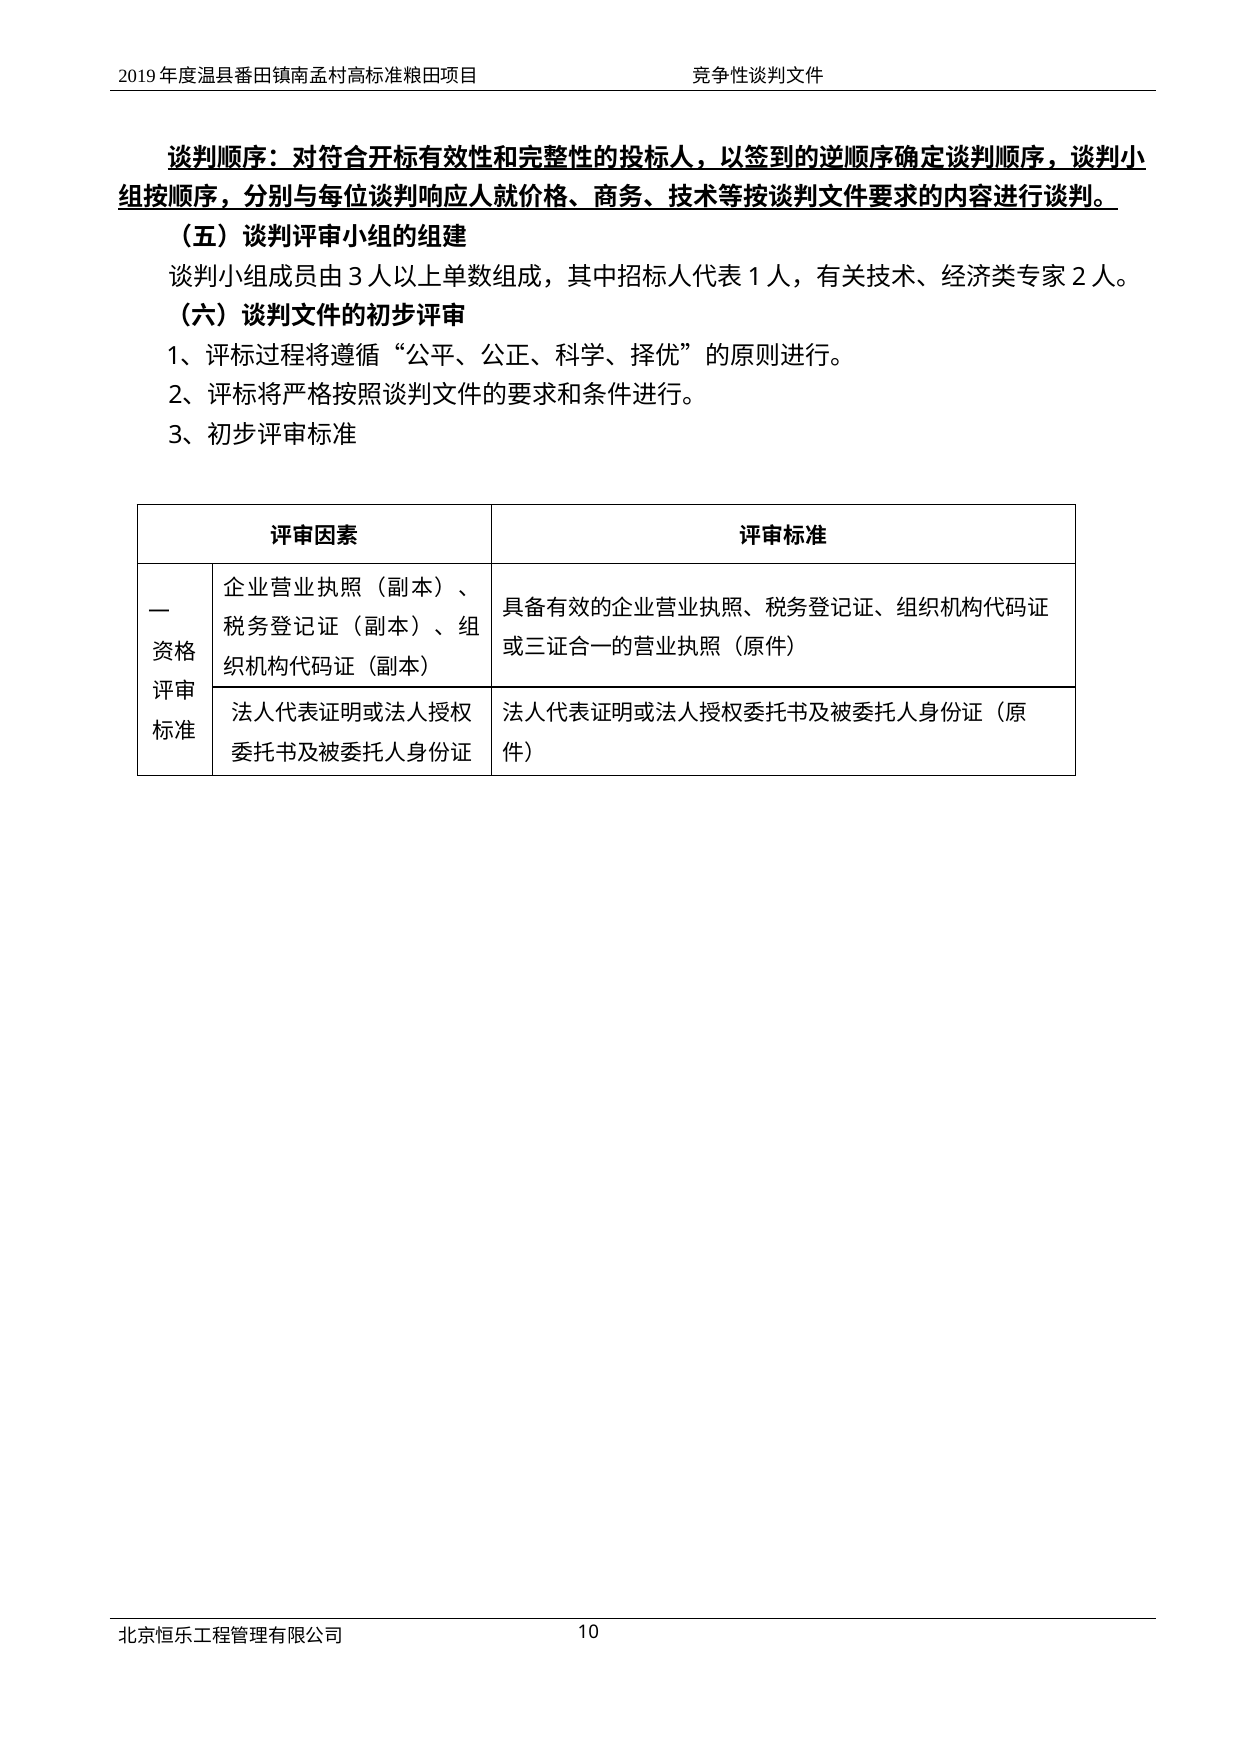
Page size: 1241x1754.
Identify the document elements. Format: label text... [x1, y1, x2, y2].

table_cell 法人代表证明或法人授权委托书及被委托人身份证（原件） [492, 688, 1075, 775]
text 谈判小组成员由3人以上单数组成，其中招标人代表1人，有关技术、经济类专家2人。 [118, 254, 1147, 294]
text （六）谈判文件的初步评审 [118, 294, 1147, 333]
text 3、初步评审标准 [118, 413, 1147, 452]
text 1、评标过程将遵循“公平、公正、科学、择优”的原则进行。 [118, 333, 1147, 373]
text （五）谈判评审小组的组建 [118, 215, 1147, 254]
table_cell 具备有效的企业营业执照、税务登记证、组织机构代码证或三证合一的营业执照（原件） [492, 564, 1075, 686]
text 谈判顺序：对符合开标有效性和完整性的投标人，以签到的逆顺序确定谈判顺序，谈判小组按顺序，分别与每位谈判响应人就价格、商务、技术等按谈判文件要求的内容进行谈判。 [118, 136, 1147, 215]
table_header 评审因素 [138, 505, 491, 563]
table_cell 一 资格评审标准 [138, 564, 212, 775]
table_cell 法人代表证明或法人授权委托书及被委托人身份证 [213, 688, 491, 775]
table_cell 企业营业执照（副本）、税务登记证（副本）、组织机构代码证（副本） [213, 564, 491, 686]
text 2、评标将严格按照谈判文件的要求和条件进行。 [118, 373, 1147, 413]
table_header 评审标准 [492, 505, 1075, 563]
